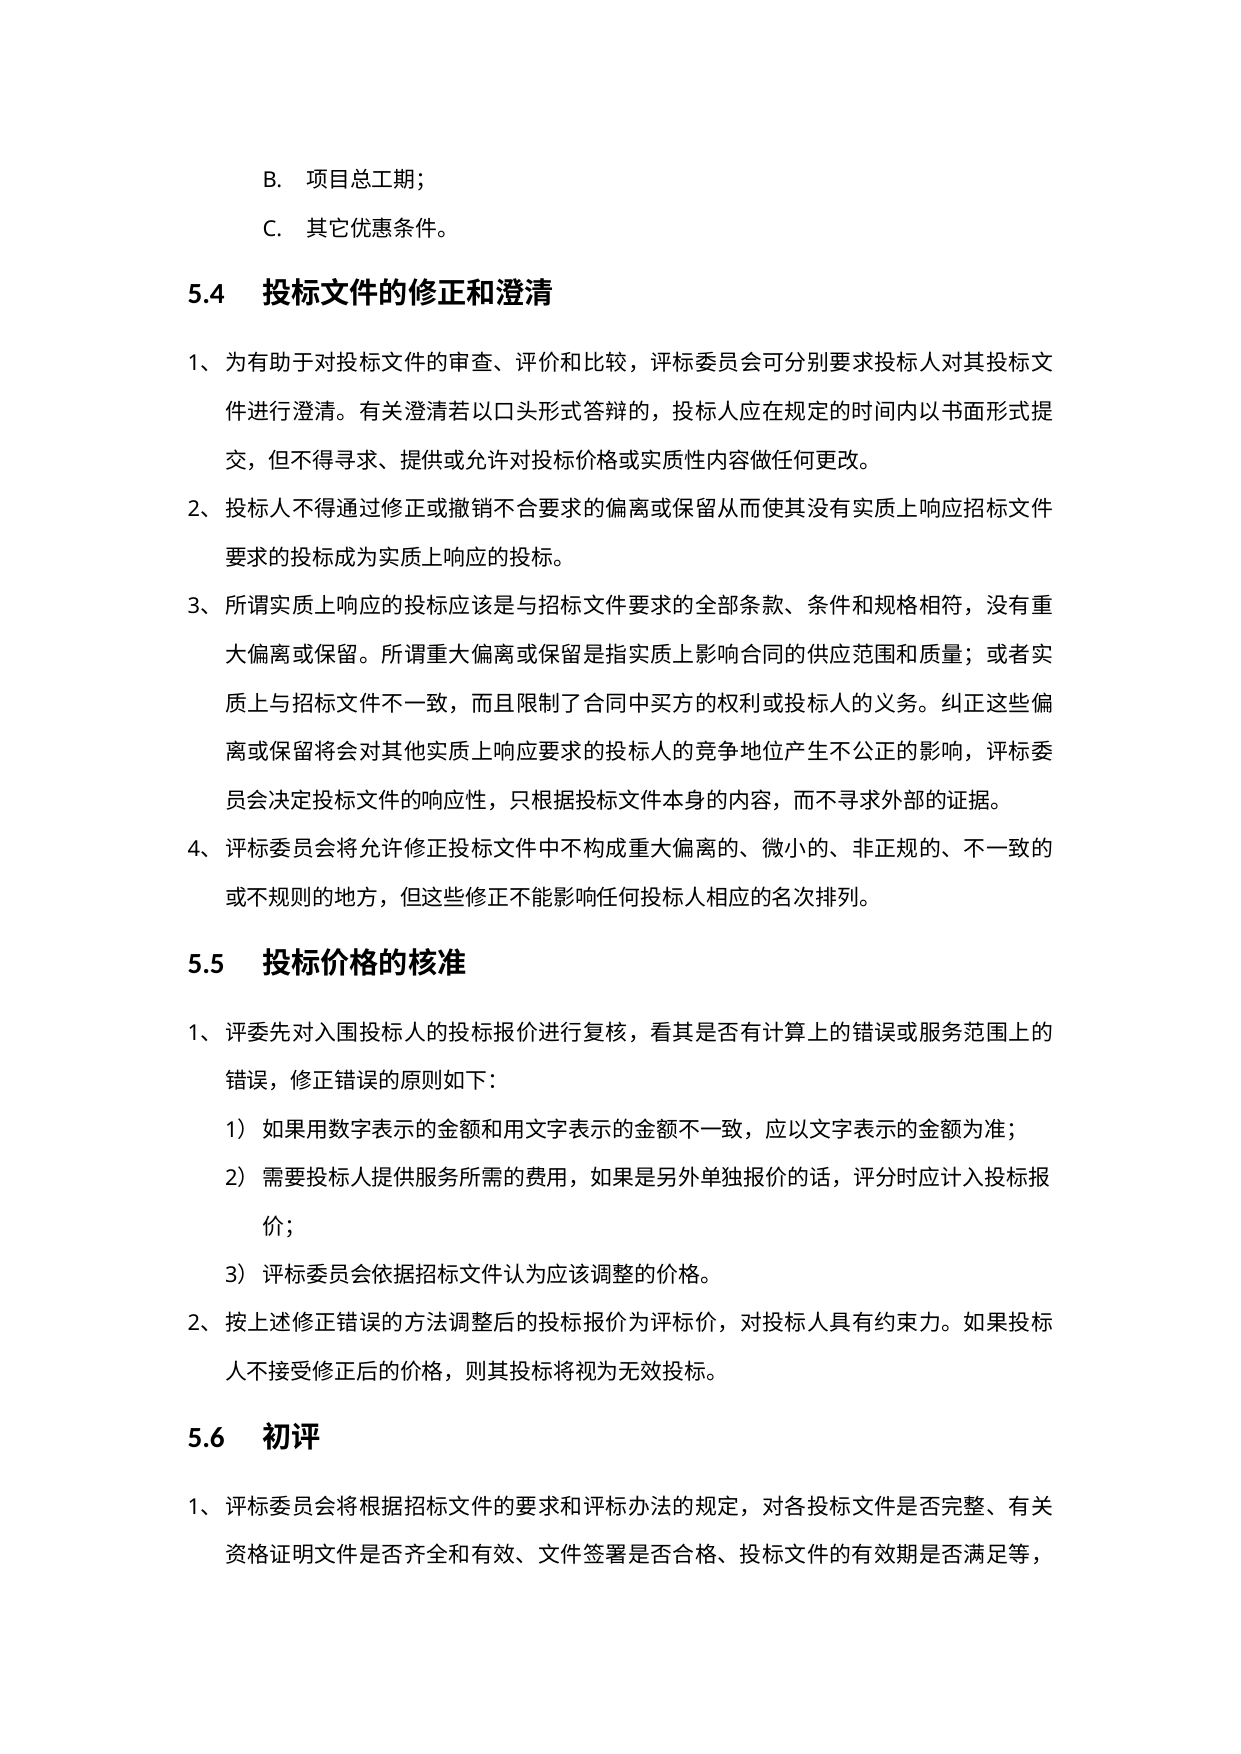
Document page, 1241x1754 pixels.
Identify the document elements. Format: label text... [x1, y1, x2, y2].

list 为有助于对投标文件的审查、评价和比较，评标委员会可分别要求投标人对其投标文件进行澄清。有关澄清若以口头形式答辩的，投标人应在规定的时间内以书面形式提交，但不得寻求、提供或允许对投标价格或实质性内容做任何更改。 [187, 345, 1053, 475]
list 投标人不得通过修正或撤销不合要求的偏离或保留从而使其没有实质上响应招标文件要求的投标成为实质上响应的投标。 [187, 491, 1053, 572]
list 投标价格的核准 [187, 928, 1053, 993]
list 其它优惠条件。 [262, 210, 1053, 243]
list 项目总工期； [262, 162, 1053, 194]
list 评委先对入围投标人的投标报价进行复核，看其是否有计算上的错误或服务范围上的错误，修正错误的原则如下： [187, 1014, 1053, 1096]
list 评标委员会依据招标文件认为应该调整的价格。 [225, 1257, 1053, 1289]
list 如果用数字表示的金额和用文字表示的金额不一致，应以文字表示的金额为准； [225, 1111, 1053, 1144]
list 评标委员会将允许修正投标文件中不构成重大偏离的、微小的、非正规的、不一致的或不规则的地方，但这些修正不能影响任何投标人相应的名次排列。 [187, 831, 1053, 912]
list 所谓实质上响应的投标应该是与招标文件要求的全部条款、条件和规格相符，没有重大偏离或保留。所谓重大偏离或保留是指实质上影响合同的供应范围和质量；或者实质上与招标文件不一致，而且限制了合同中买方的权利或投标人的义务。纠正这些偏离或保留将会对其他实质上响应要求的投标人的竞争地位产生不公正的影响，评标委员会决定投标文件的响应性，只根据投标文件本身的内容，而不寻求外部的证据。 [187, 588, 1053, 815]
list 需要投标人提供服务所需的费用，如果是另外单独报价的话，评分时应计入投标报价； [225, 1160, 1053, 1241]
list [187, 1488, 1053, 1569]
list 投标文件的修正和澄清 [187, 259, 1053, 324]
list 按上述修正错误的方法调整后的投标报价为评标价，对投标人具有约束力。如果投标人不接受修正后的价格，则其投标将视为无效投标。 [187, 1305, 1053, 1386]
list 初评 [187, 1402, 1053, 1467]
